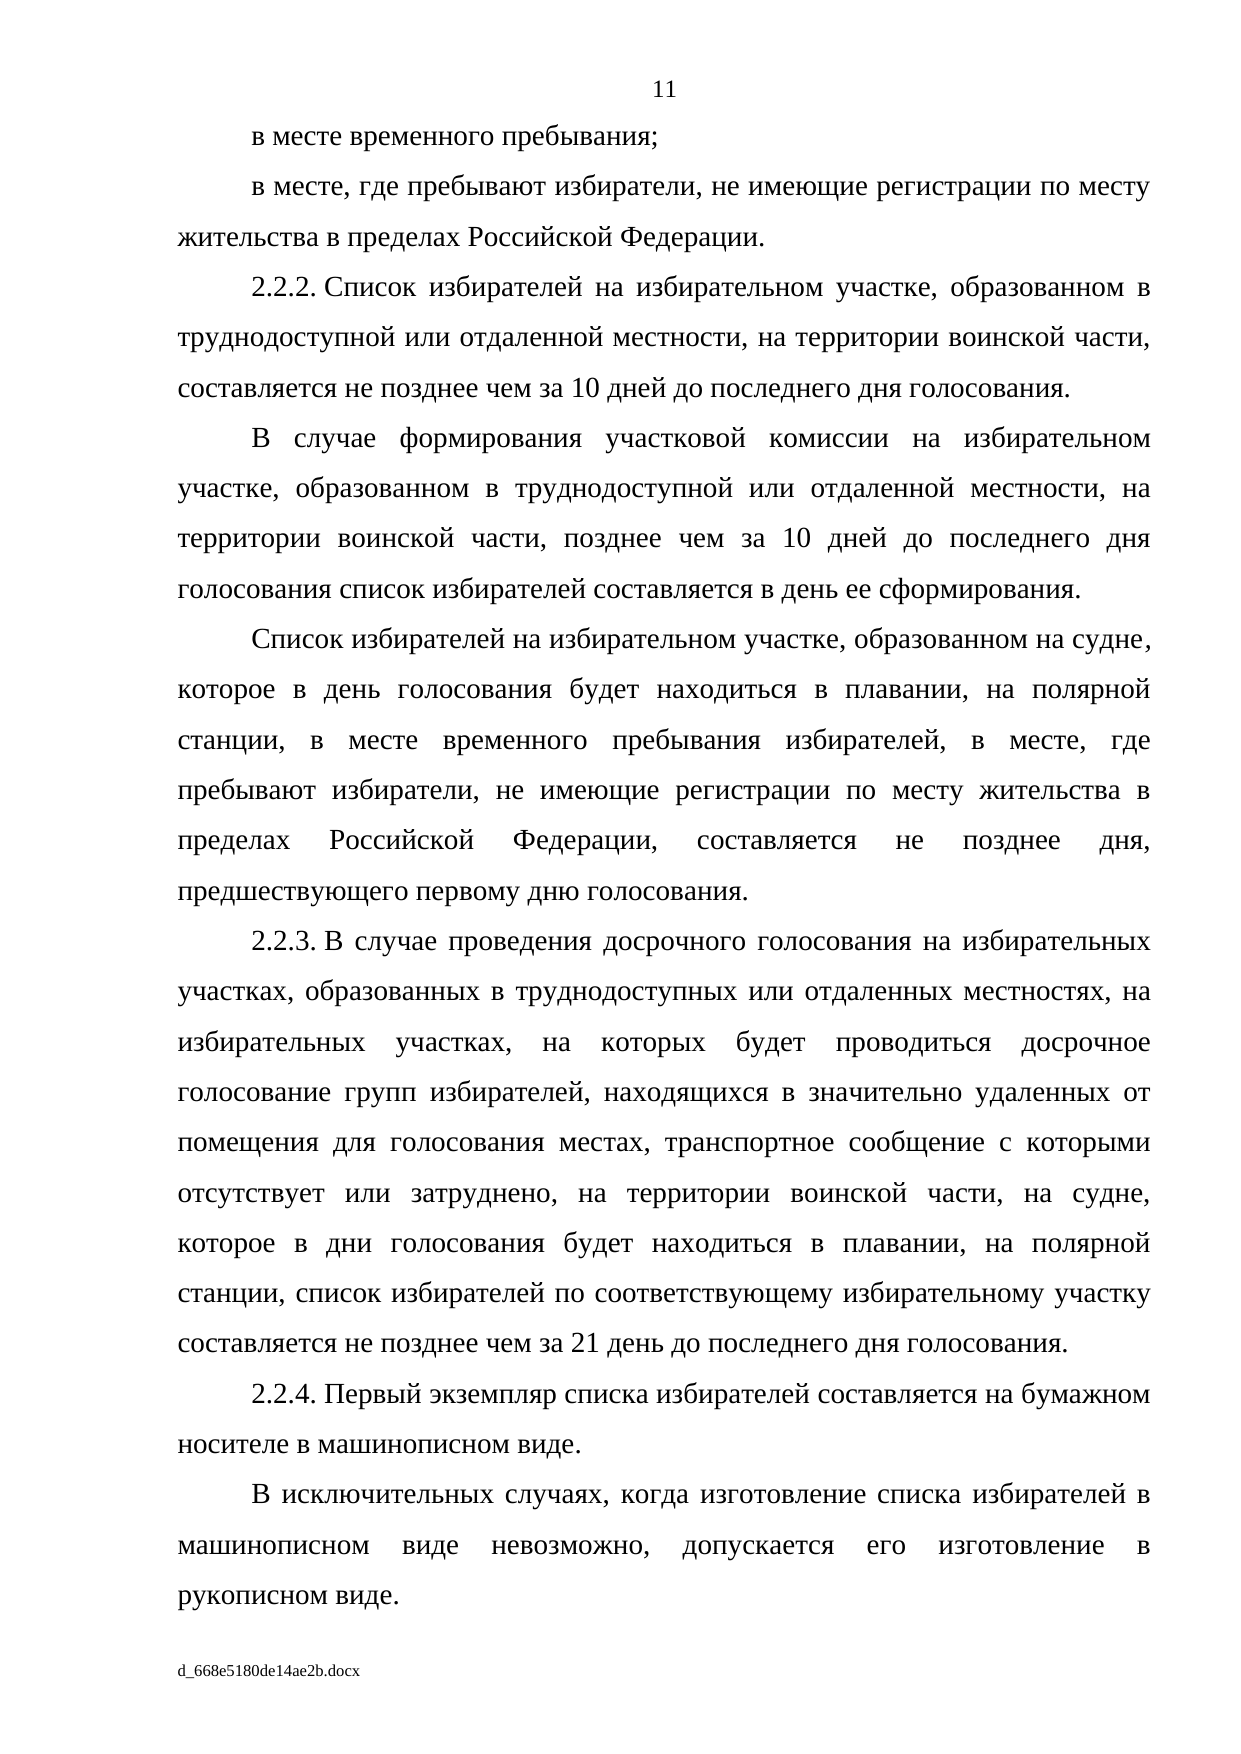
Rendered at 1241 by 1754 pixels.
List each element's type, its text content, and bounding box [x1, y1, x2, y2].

text 2.2.2. Список избирателей на избирательном участке, образованном в труднодоступной или отдаленной местности, на территории воинской части, составляется не позднее чем за 10 дней до последнего дня голосования. [177, 269, 1152, 403]
text 2.2.4. Первый экземпляр списка избирателей составляется на бумажном носителе в машинописном виде. [177, 1376, 1152, 1460]
text В исключительных случаях, когда изготовление списка избирателей в машинописном виде невозможно, допускается его изготовление в рукописном виде. [177, 1477, 1152, 1611]
text 2.2.3. В случае проведения досрочного голосования на избирательных участках, образованных в труднодоступных или отдаленных местностях, на избирательных участках, на которых будет проводиться досрочное голосование групп избирателей, находящихся в значительно удаленных от помещения для голосования местах, транспортное сообщение с которыми отсутствует или затруднено, на территории воинской части, на судне, которое в дни голосования будет находиться в плавании, на полярной станции, список избирателей по соответствующему избирательному участку составляется не позднее чем за 21 день до последнего дня голосования. [177, 923, 1152, 1359]
text в месте временного пребывания; [177, 118, 1152, 152]
text Список избирателей на избирательном участке, образованном на судне, которое в день голосования будет находиться в плавании, на полярной станции, в месте временного пребывания избирателей, в месте, где пребывают избиратели, не имеющие регистрации по месту жительства в пределах Российской Федерации, составляется не позднее дня, предшествующего первому дню голосования. [177, 621, 1152, 906]
text В случае формирования участковой комиссии на избирательном участке, образованном в труднодоступной или отдаленной местности, на территории воинской части, позднее чем за 10 дней до последнего дня голосования список избирателей составляется в день ее сформирования. [177, 420, 1152, 604]
text в месте, где пребывают избиратели, не имеющие регистрации по месту жительства в пределах Российской Федерации. [177, 168, 1152, 252]
